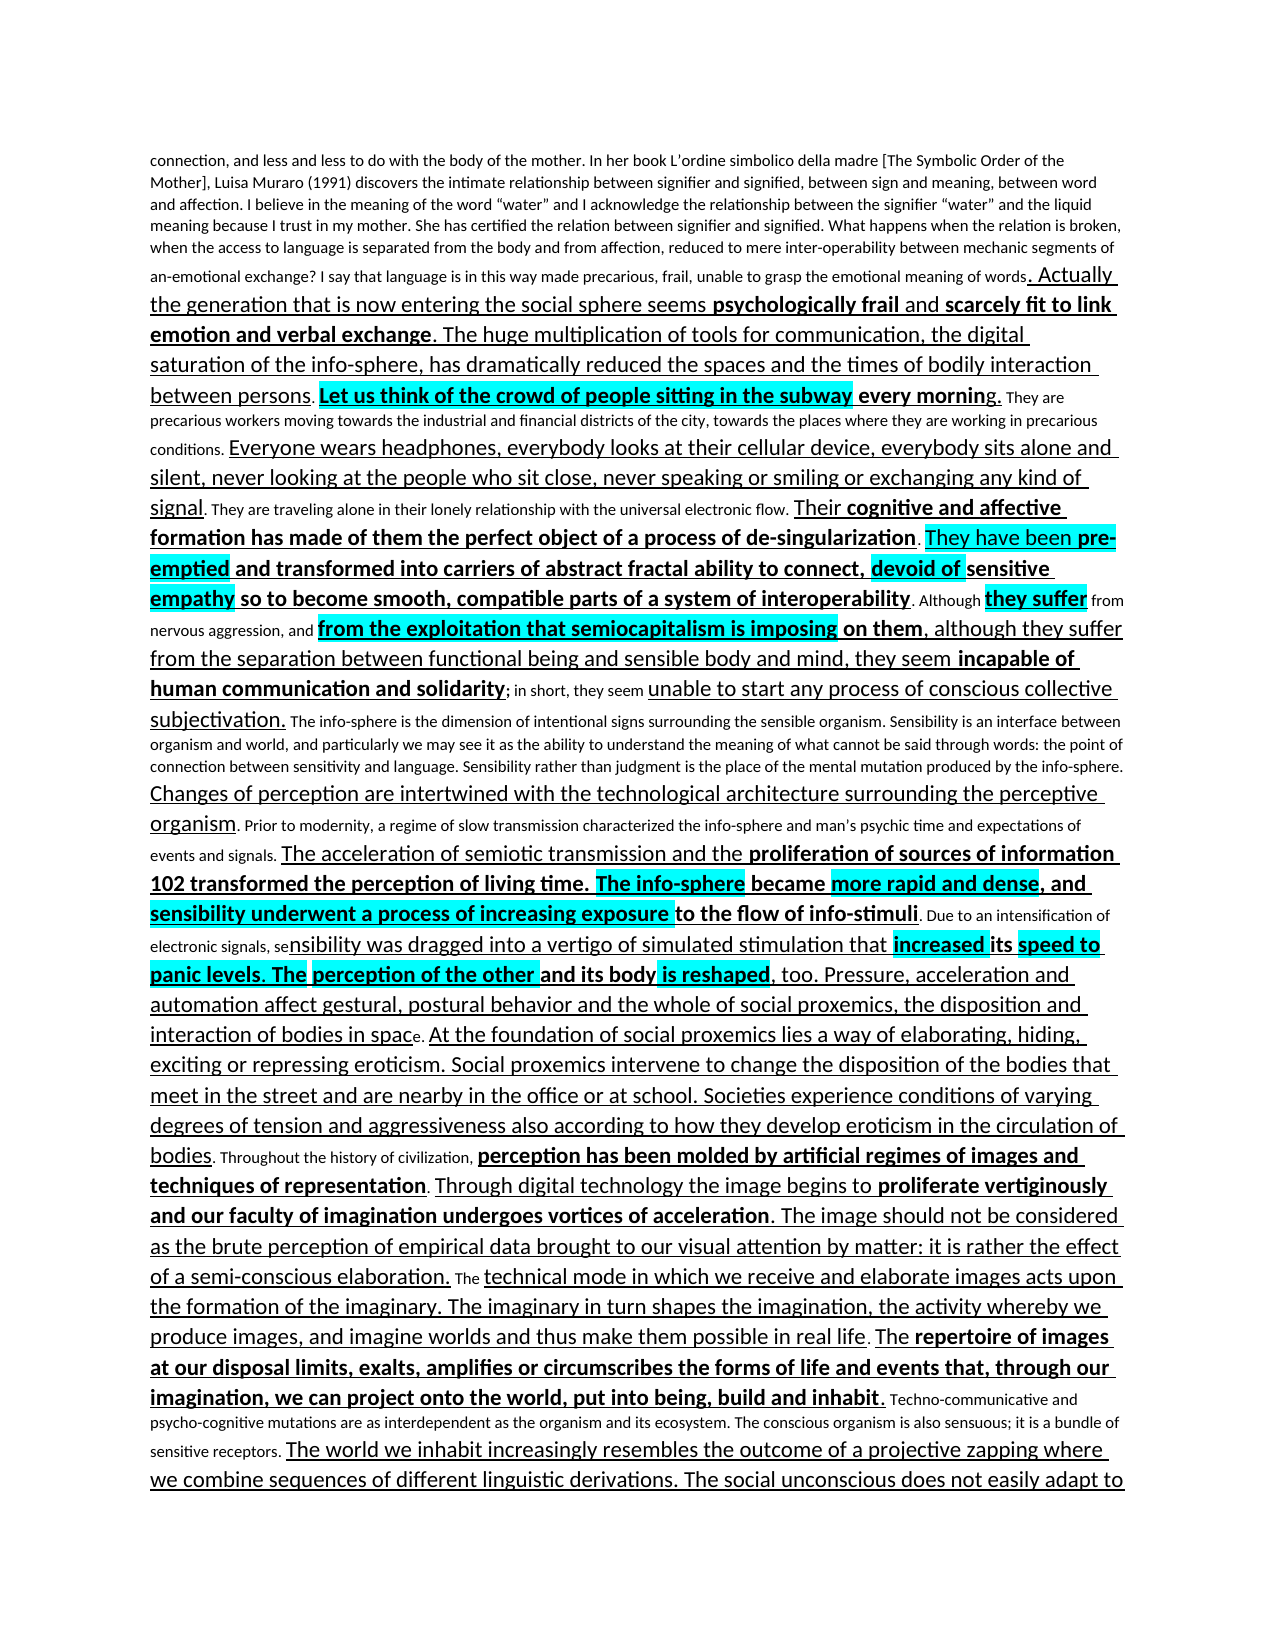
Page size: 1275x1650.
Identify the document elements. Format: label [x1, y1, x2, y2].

text [150, 150, 1125, 1135]
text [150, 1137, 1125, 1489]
